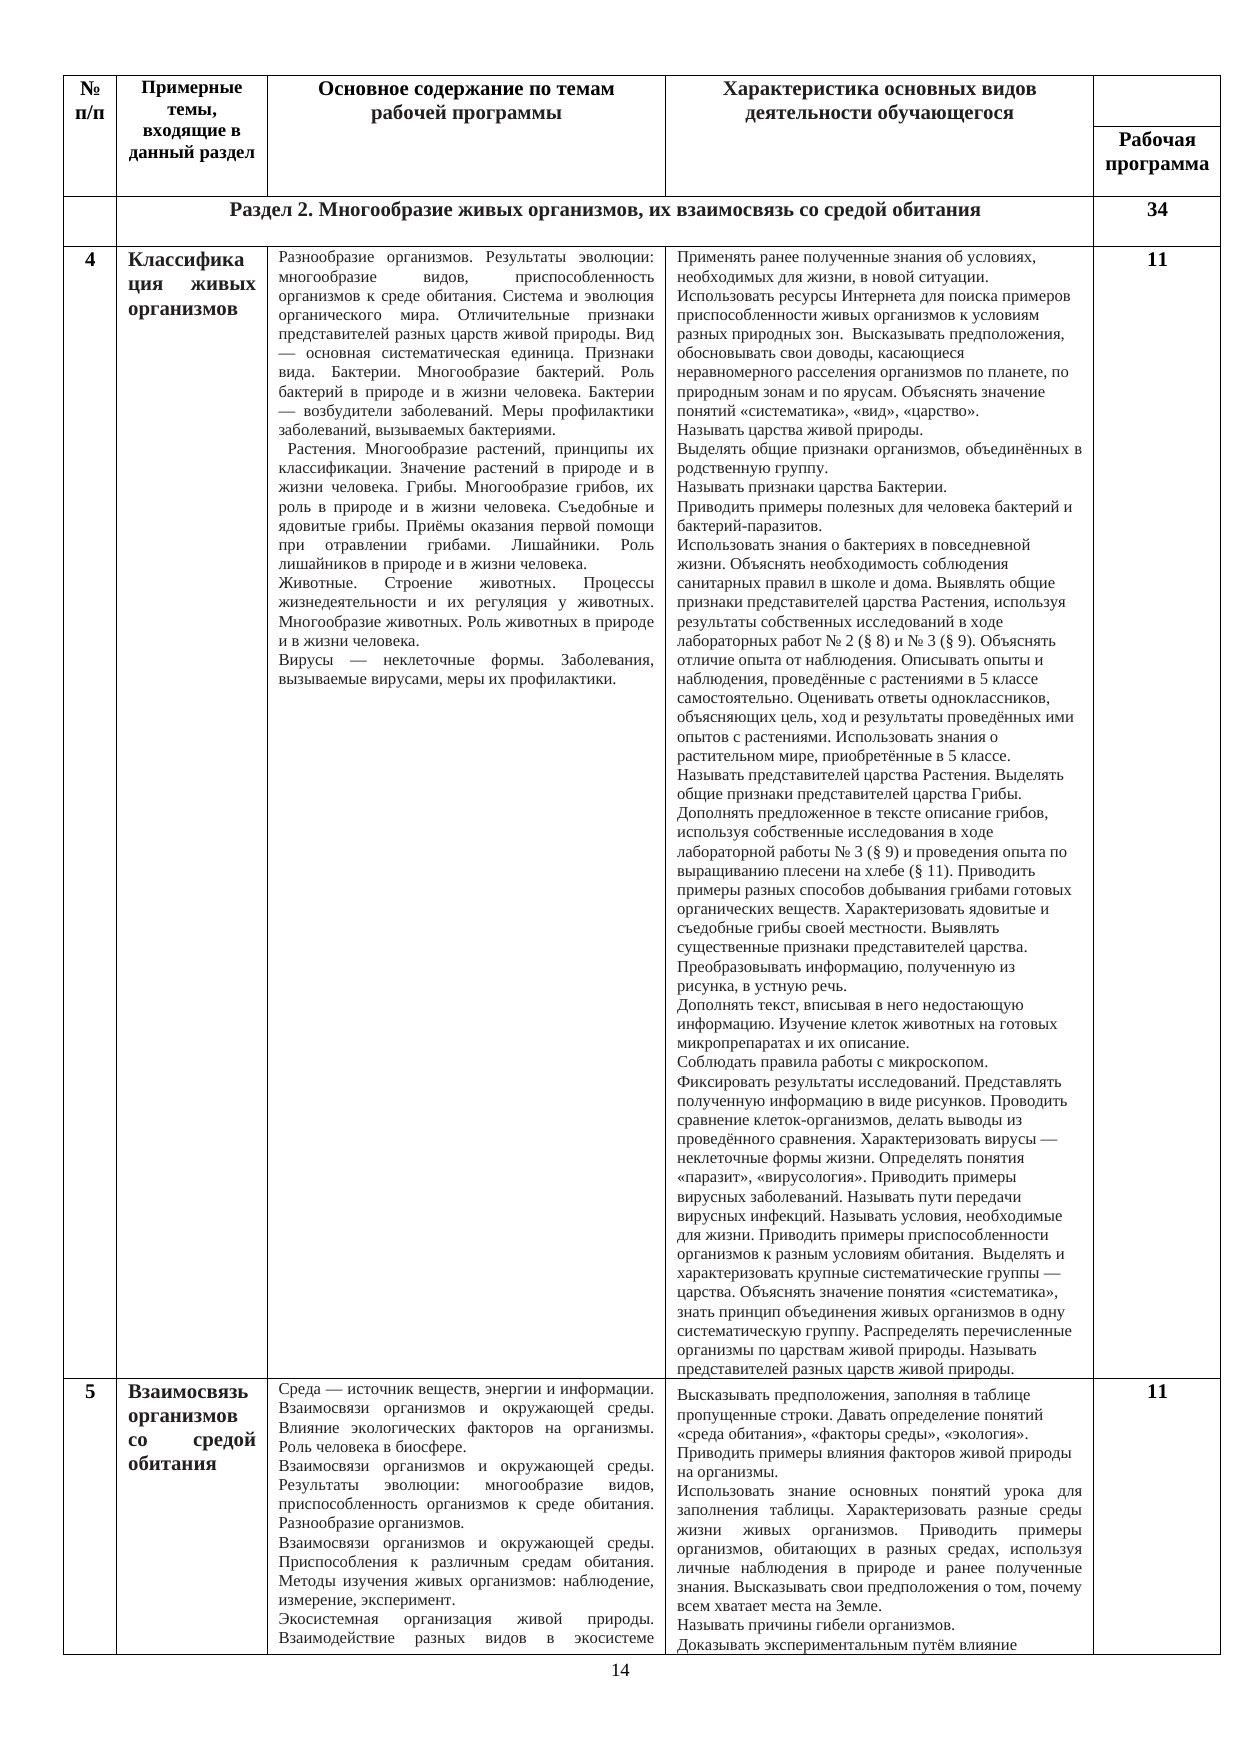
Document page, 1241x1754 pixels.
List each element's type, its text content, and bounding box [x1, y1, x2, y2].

table_header № п/п [64, 76, 116, 196]
table_cell Классификация живых организмов [117, 247, 267, 1378]
table_cell Рабочая программа [1094, 127, 1220, 196]
table_cell Применять ранее полученные знания об условиях, необходимых для жизни, в новой ситуации. Использовать ресурсы Интернета для поиска примеров приспособленности живых организмов к условиям разных природных зон. Высказывать предположения, обосновывать свои доводы, касающиеся неравномерного расселения организмов по планете, по природным зонам и по ярусам. Объяснять значение понятий «систематика», «вид», «царство». Называть царства живой природы. Выделять общие признаки организмов, объединённых в родственную группу. Называть признаки царства Бактерии. Приводить примеры полезных для человека бактерий и бактерий-паразитов. Использовать знания о бактериях в повседневной жизни. Объяснять необходимость соблюдения санитарных правил в школе и дома. Выявлять общие признаки представителей царства Растения, используя результаты собственных исследований в ходе лабораторных работ № 2 (§ 8) и № 3 (§ 9). Объяснять отличие опыта от наблюдения. Описывать опыты и наблюдения, проведённые с растениями в 5 классе самостоятельно. Оценивать ответы одноклассников, объясняющих цель, ход и результаты проведённых ими опытов с растениями. Использовать знания о растительном мире, приобретённые в 5 классе. Называть представителей царства Растения. Выделять общие признаки представителей царства Грибы. Дополнять предложенное в тексте описание грибов, используя собственные исследования в ходе лабораторной работы № 3 (§ 9) и проведения опыта по выращиванию плесени на хлебе (§ 11). Приводить примеры разных способов добывания грибами готовых органических веществ. Характеризовать ядовитые и съедобные грибы своей местности. Выявлять существенные признаки представителей царства. Преобразовывать информацию, полученную из рисунка, в устную речь. Дополнять текст, вписывая в него недостающую информацию. Изучение клеток животных на готовых микропрепаратах и их описание. Соблюдать правила работы с микроскопом. Фиксировать результаты исследований. Представлять полученную информацию в виде рисунков. Проводить сравнение клеток-организмов, делать выводы из проведённого сравнения. Характеризовать вирусы — неклеточные формы жизни. Определять понятия «паразит», «вирусология». Приводить примеры вирусных заболеваний. Называть пути передачи вирусных инфекций. Называть условия, необходимые для жизни. Приводить примеры приспособленности организмов к разным условиям обитания. Выделять и характеризовать крупные систематические группы — царства. Объяснять значение понятия «систематика», знать принцип объединения живых организмов в одну систематическую группу. Распределять перечисленные организмы по царствам живой природы. Называть представителей разных царств живой природы. [666, 247, 1093, 1378]
table_cell 4 [64, 247, 116, 1378]
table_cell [268, 1379, 665, 1653]
table_header [1094, 76, 1220, 126]
table_cell Раздел 2. Многообразие живых организмов, их взаимосвязь со средой обитания [117, 197, 1093, 246]
table_cell 11 [1094, 1379, 1220, 1653]
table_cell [117, 1379, 267, 1653]
table_cell 5 [64, 1379, 116, 1653]
table_cell 34 [1094, 197, 1220, 246]
table_header Примерные темы, входящие в данный раздел [117, 76, 267, 196]
table_header Характеристика основных видов деятельности обучающегося [666, 76, 1093, 196]
table_cell Разнообразие организмов. Результаты эволюции: многообразие видов, приспособленность организмов к среде обитания. Система и эволюция органического мира. Отличительные признаки представителей разных царств живой природы. Вид — основная систематическая единица. Признаки вида. Бактерии. Многообразие бактерий. Роль бактерий в природе и в жизни человека. Бактерии — возбудители заболеваний. Меры профилактики заболеваний, вызываемых бактериями. Растения. Многообразие растений, принципы их классификации. Значение растений в природе и в жизни человека. Грибы. Многообразие грибов, их роль в природе и в жизни человека. Съедобные и ядовитые грибы. Приёмы оказания первой помощи при отравлении грибами. Лишайники. Роль лишайников в природе и в жизни человека. Животные. Строение животных. Процессы жизнедеятельности и их регуляция у животных. Многообразие животных. Роль животных в природе и в жизни человека. Вирусы — неклеточные формы. Заболевания, вызываемые вирусами, меры их профилактики. [268, 247, 665, 1378]
table_cell 11 [1094, 247, 1220, 1378]
table_header Основное содержание по темам рабочей программы [268, 76, 665, 196]
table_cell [666, 1379, 1093, 1653]
table_cell [64, 197, 116, 246]
